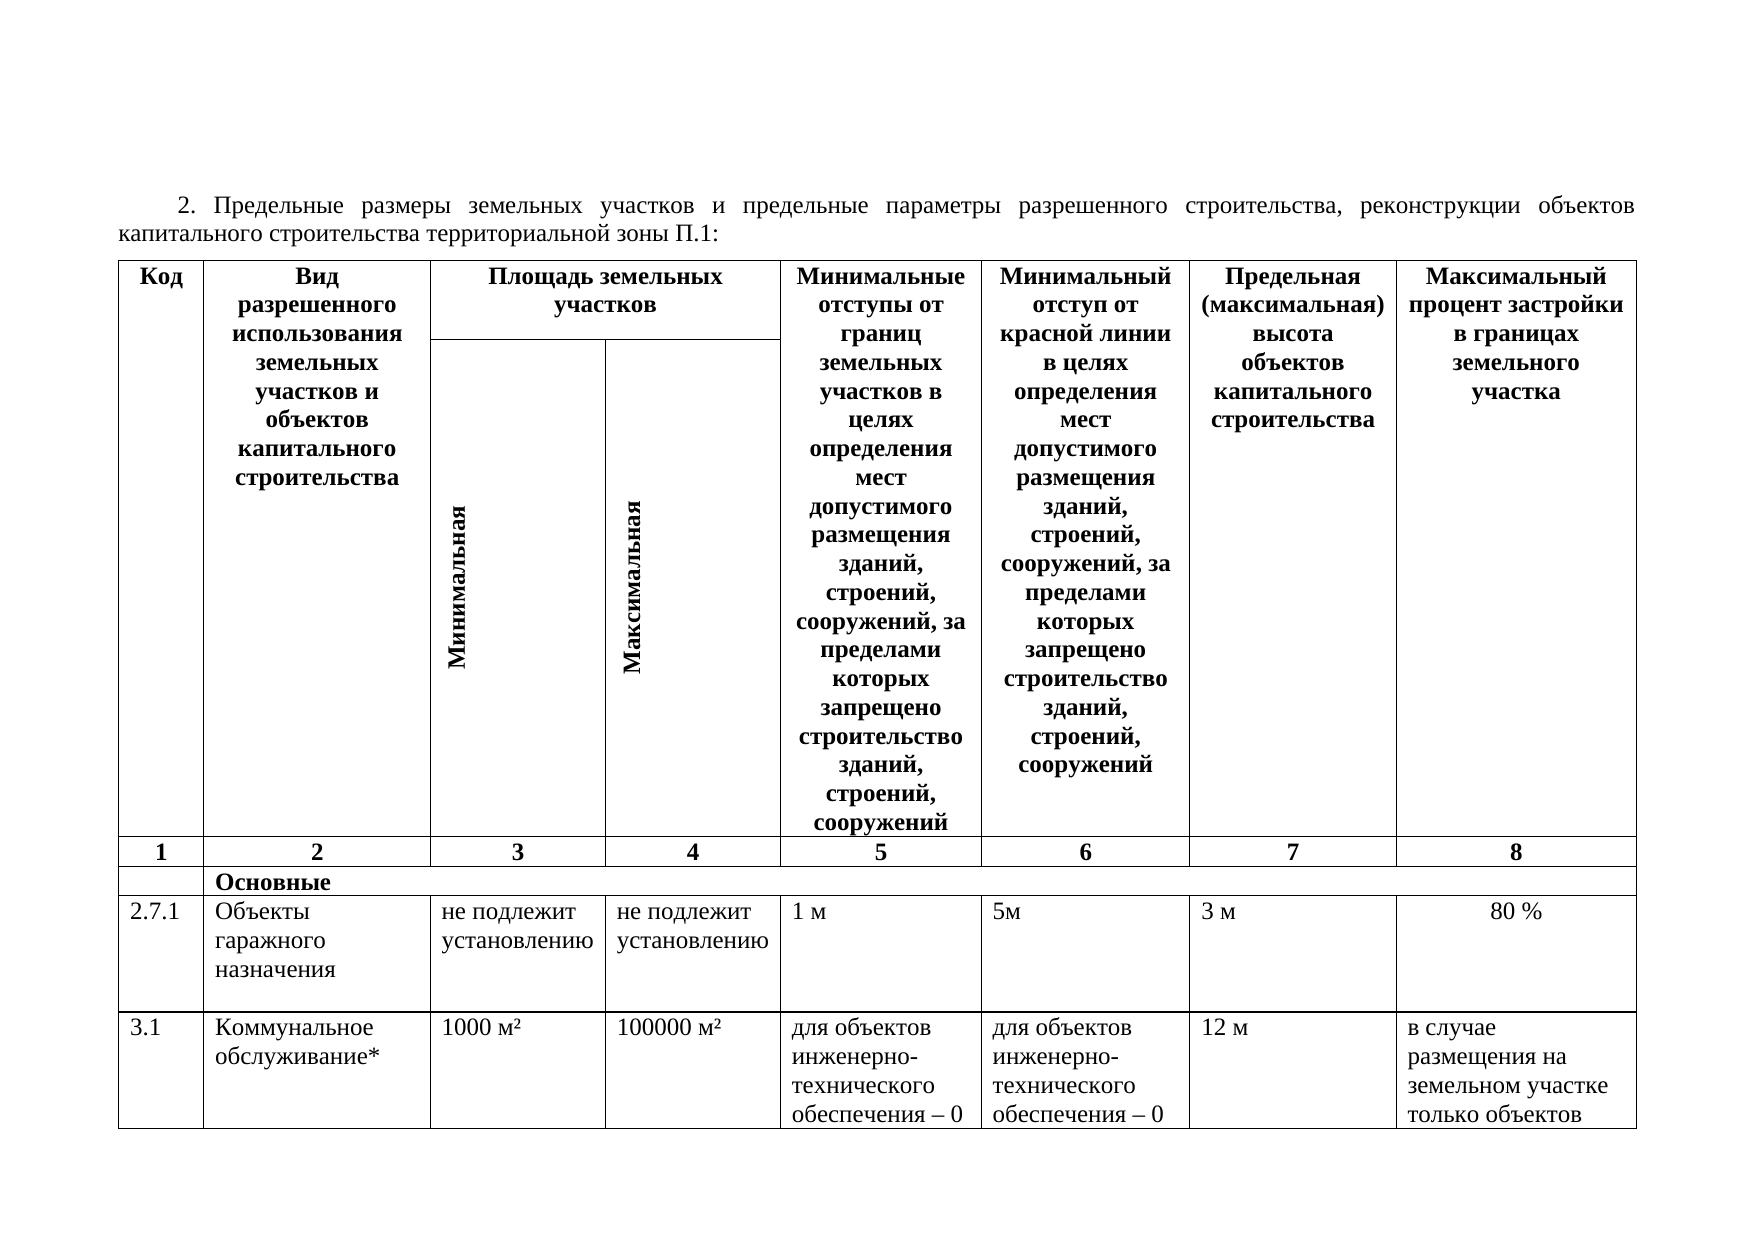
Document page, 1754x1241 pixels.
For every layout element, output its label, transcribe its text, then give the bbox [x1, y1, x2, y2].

table_cell 2.7.1 [119, 896, 203, 1011]
table_cell 3 м [1190, 896, 1396, 1011]
table_cell 1 м [781, 896, 981, 1011]
table_header Минимальные отступы от границ земельных участков в целях определения мест допустимого размещения зданий, строений, сооружений, за пределами которых запрещено строительство зданий, строений, сооружений [781, 261, 981, 836]
table_cell 6 [982, 837, 1189, 866]
table_header Код [119, 261, 203, 836]
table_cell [982, 1013, 1189, 1127]
table_cell Объекты гаражного назначения [204, 896, 430, 1011]
table_cell 5 [781, 837, 981, 866]
table_cell 5м [982, 896, 1189, 1011]
table_header Вид разрешенного использования земельных участков и объектов капитального строительства [204, 261, 430, 836]
table_header Минимальный отступ от красной линии в целях определения мест допустимого размещения зданий, строений, сооружений, за пределами которых запрещено строительство зданий, строений, сооружений [982, 261, 1189, 836]
table_cell 4 [606, 837, 780, 866]
table_cell не подлежит установлению [606, 896, 780, 1011]
table_cell не подлежит установлению [431, 896, 605, 1011]
table_cell 80 % [1397, 896, 1636, 1011]
table_cell [119, 867, 203, 895]
table_cell 7 [1190, 837, 1396, 866]
table_header Максимальный процент застройки в границах земельного участка [1397, 261, 1636, 836]
table_cell 1000 м² [431, 1013, 605, 1127]
table_cell 8 [1397, 837, 1636, 866]
table_header Предельная (максимальная) высота объектов капитального строительства [1190, 261, 1396, 836]
table_cell Максимальная [606, 340, 780, 836]
table_cell 100000 м² [606, 1013, 780, 1127]
table_cell 2 [204, 837, 430, 866]
table_cell Основные [204, 867, 1636, 895]
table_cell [781, 1013, 981, 1127]
table_cell 3.1 [119, 1013, 203, 1127]
table_cell 3 [431, 837, 605, 866]
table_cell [204, 1013, 430, 1127]
table_cell 12 м [1190, 1013, 1396, 1127]
text 2. Предельные размеры земельных участков и предельные параметры разрешенного строительства, реконструкции объектов капитального строительства территориальной зоны П.1: [118, 190, 1636, 247]
table_cell Минимальная [431, 340, 605, 836]
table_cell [1397, 1013, 1636, 1127]
table_header Площадь земельных участков [431, 261, 780, 339]
table_cell 1 [119, 837, 203, 866]
